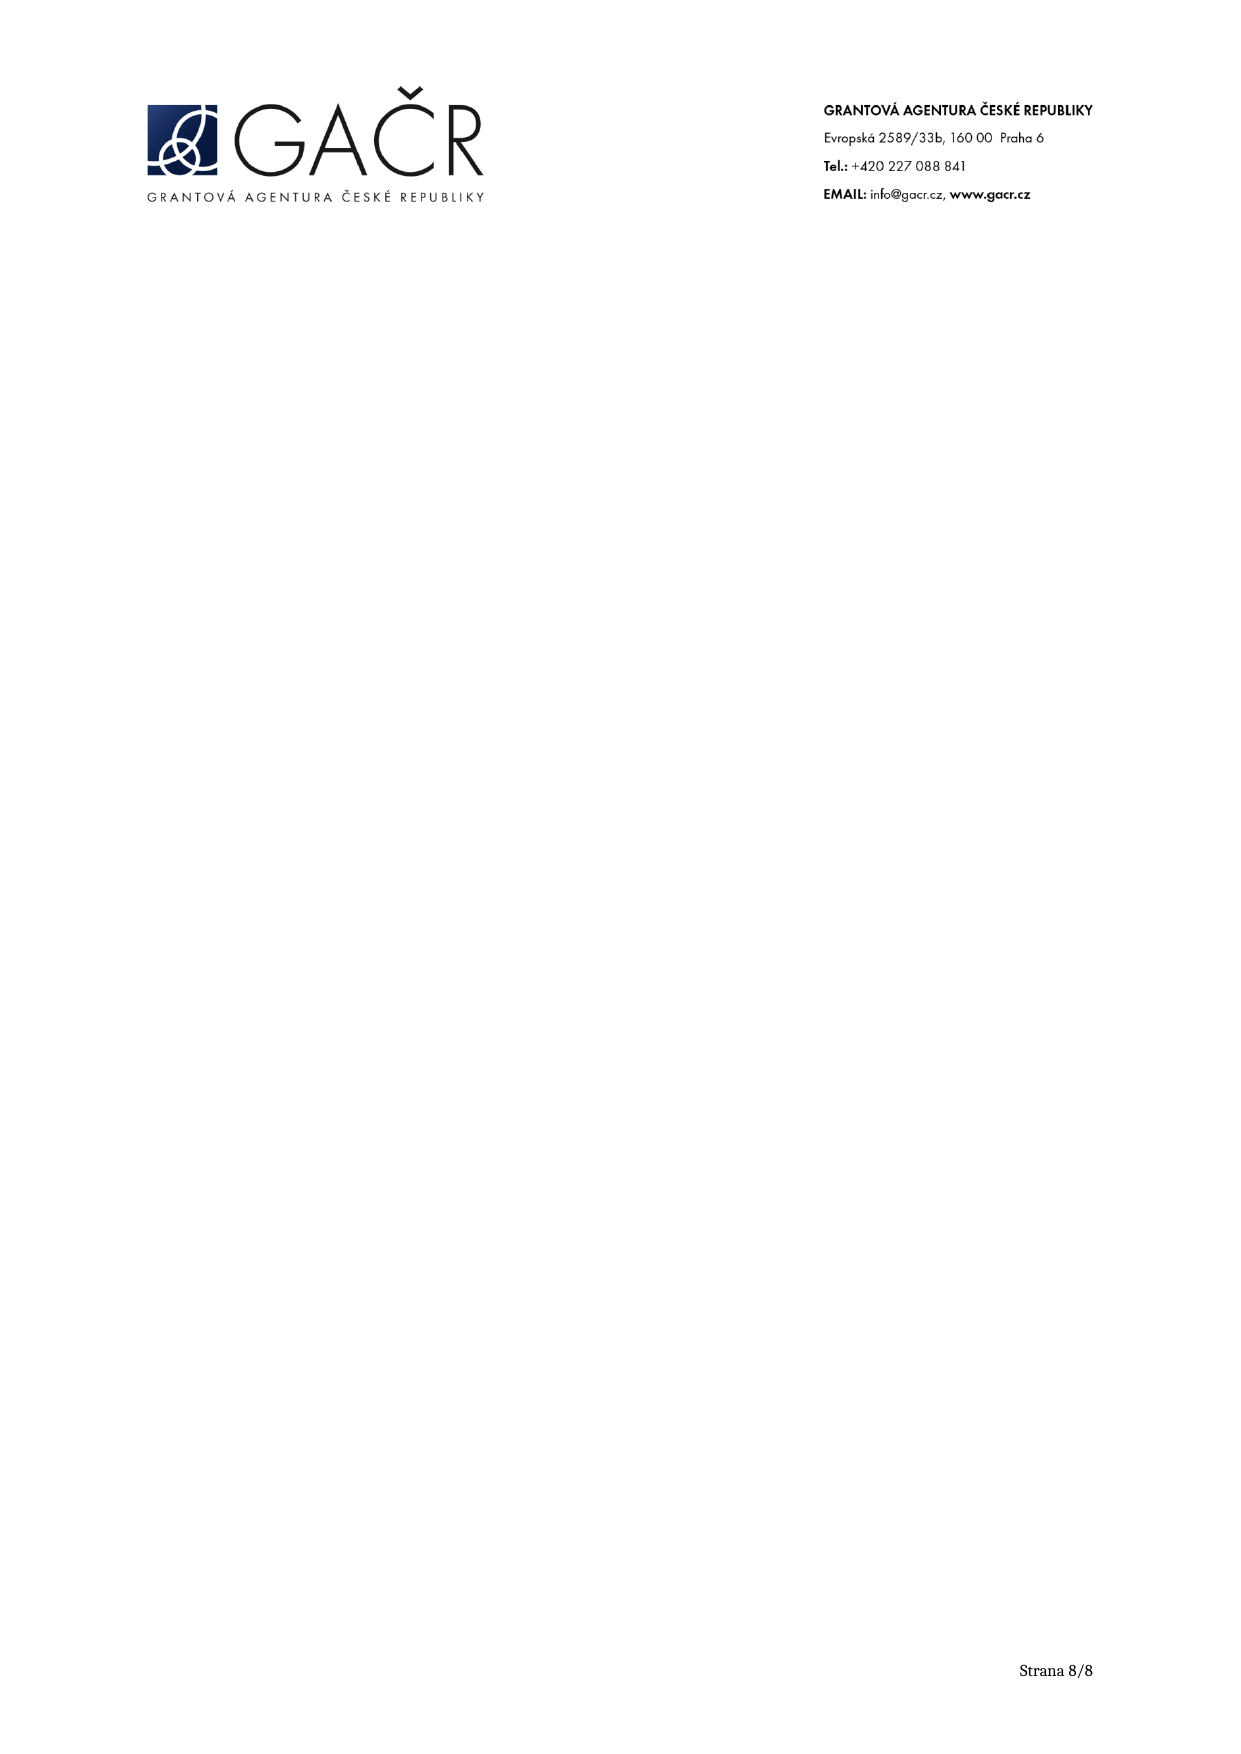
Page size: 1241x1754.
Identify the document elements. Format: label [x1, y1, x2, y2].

picture [147, 86, 1093, 202]
